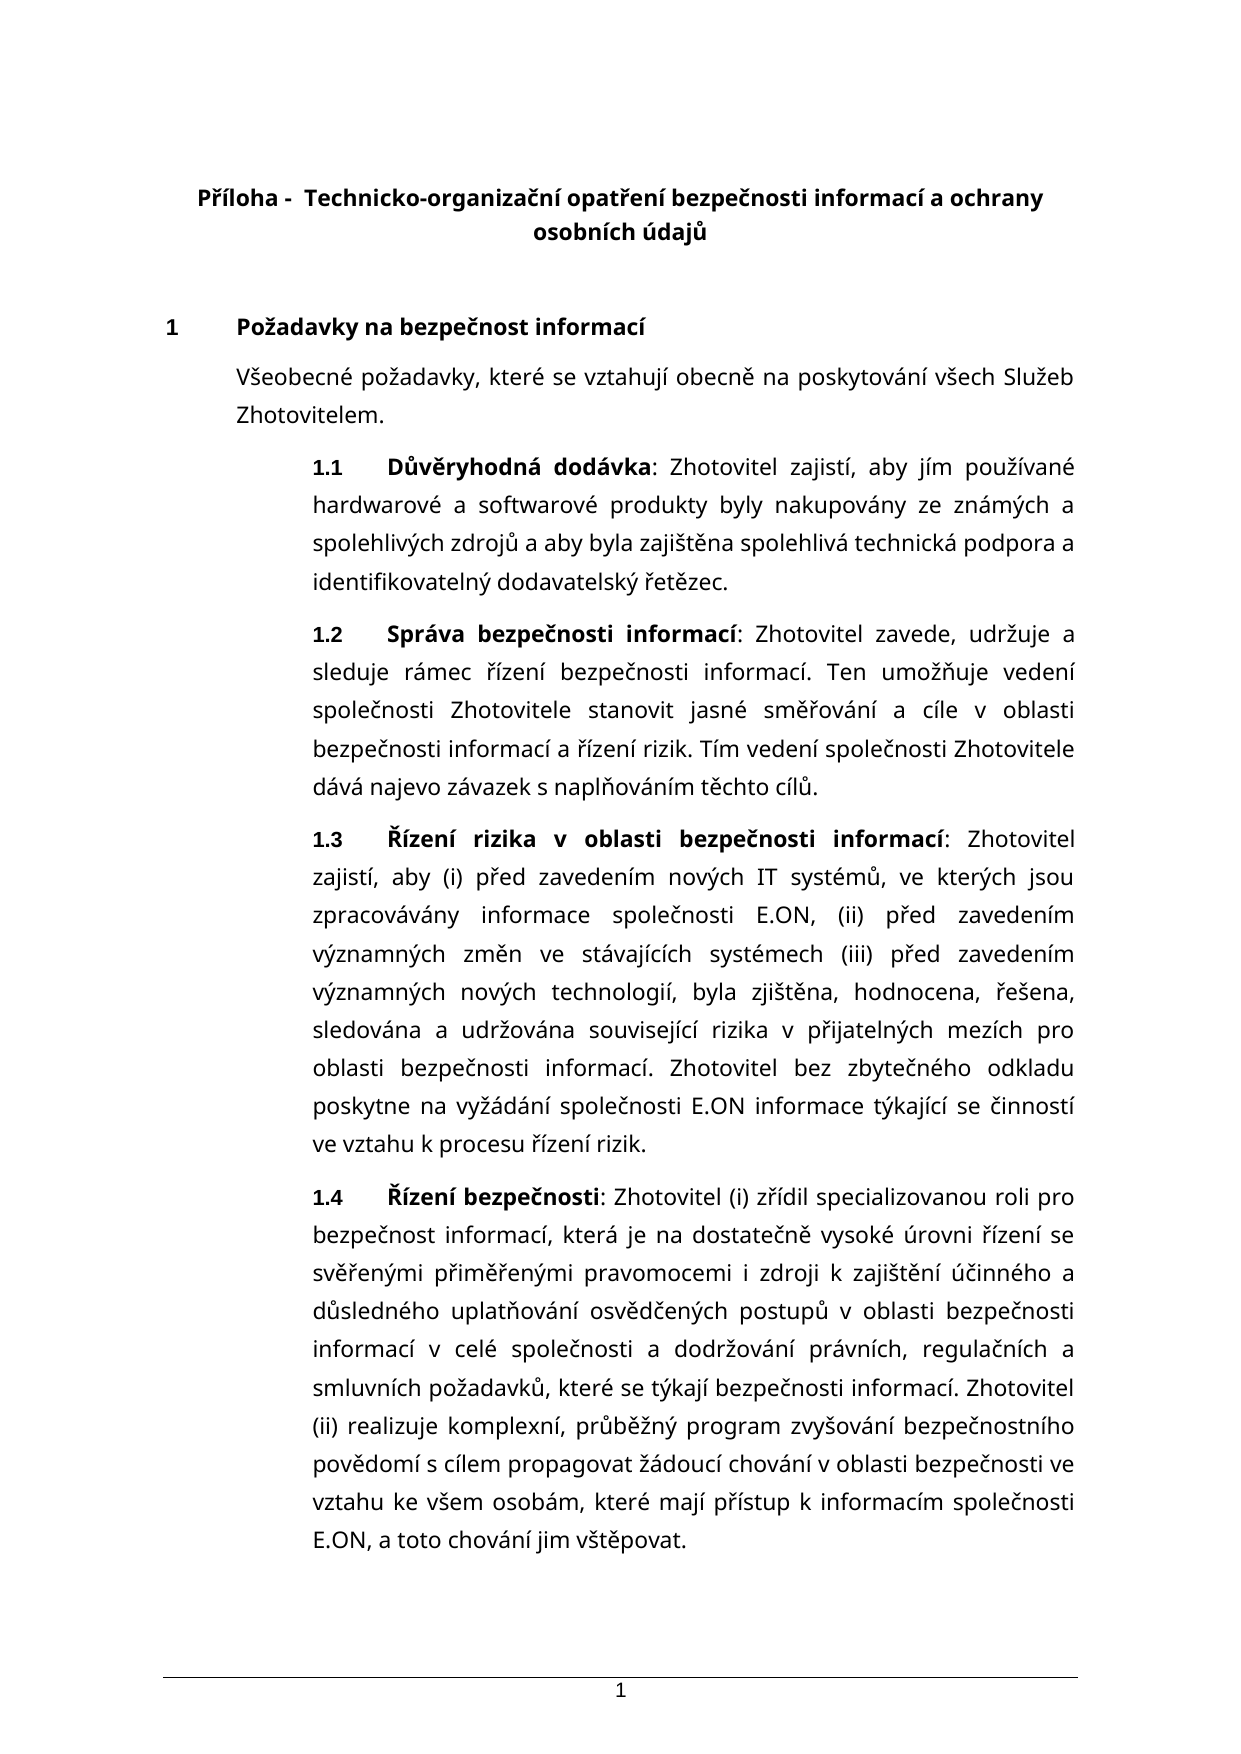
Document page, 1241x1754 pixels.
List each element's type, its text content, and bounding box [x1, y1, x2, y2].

list Řízení rizika v oblasti bezpečnosti informací: Zhotovitel zajistí, aby (i) před zavedením nových IT systémů, ve kterých jsou zpracovávány informace společnosti E.ON, (ii) před zavedením významných změn ve stávajících systémech (iii) před zavedením významných nových technologií, byla zjištěna, hodnocena, řešena, sledována a udržována související rizika v přijatelných mezích pro oblasti bezpečnosti informací. Zhotovitel bez zbytečného odkladu poskytne na vyžádání společnosti E.ON informace týkající se činností ve vztahu k procesu řízení rizik. [312, 823, 1076, 1159]
list Správa bezpečnosti informací: Zhotovitel zavede, udržuje a sleduje rámec řízení bezpečnosti informací. Ten umožňuje vedení společnosti Zhotovitele stanovit jasné směřování a cíle v oblasti bezpečnosti informací a řízení rizik. Tím vedení společnosti Zhotovitele dává najevo závazek s naplňováním těchto cílů. [312, 618, 1076, 802]
list Řízení bezpečnosti: Zhotovitel (i) zřídil specializovanou roli pro bezpečnost informací, která je na dostatečně vysoké úrovni řízení se svěřenými přiměřenými pravomocemi i zdroji k zajištění účinného a důsledného uplatňování osvědčených postupů v oblasti bezpečnosti informací v celé společnosti a dodržování právních, regulačních a smluvních požadavků, které se týkají bezpečnosti informací. Zhotovitel (ii) realizuje komplexní, průběžný program zvyšování bezpečnostního povědomí s cílem propagovat žádoucí chování v oblasti bezpečnosti ve vztahu ke všem osobám, které mají přístup k informacím společnosti E.ON, a toto chování jim vštěpovat. [312, 1181, 1076, 1555]
text Příloha - Technicko-organizační opatření bezpečnosti informací a ochrany osobních údajů [166, 182, 1075, 247]
text Všeobecné požadavky, které se vztahují obecně na poskytování všech Služeb Zhotovitelem. [236, 360, 1076, 430]
list Důvěryhodná dodávka: Zhotovitel zajistí, aby jím používané hardwarové a softwarové produkty byly nakupovány ze známých a spolehlivých zdrojů a aby byla zajištěna spolehlivá technická podpora a identifikovatelný dodavatelský řetězec. [312, 451, 1076, 597]
list Požadavky na bezpečnost informací [166, 311, 1076, 342]
